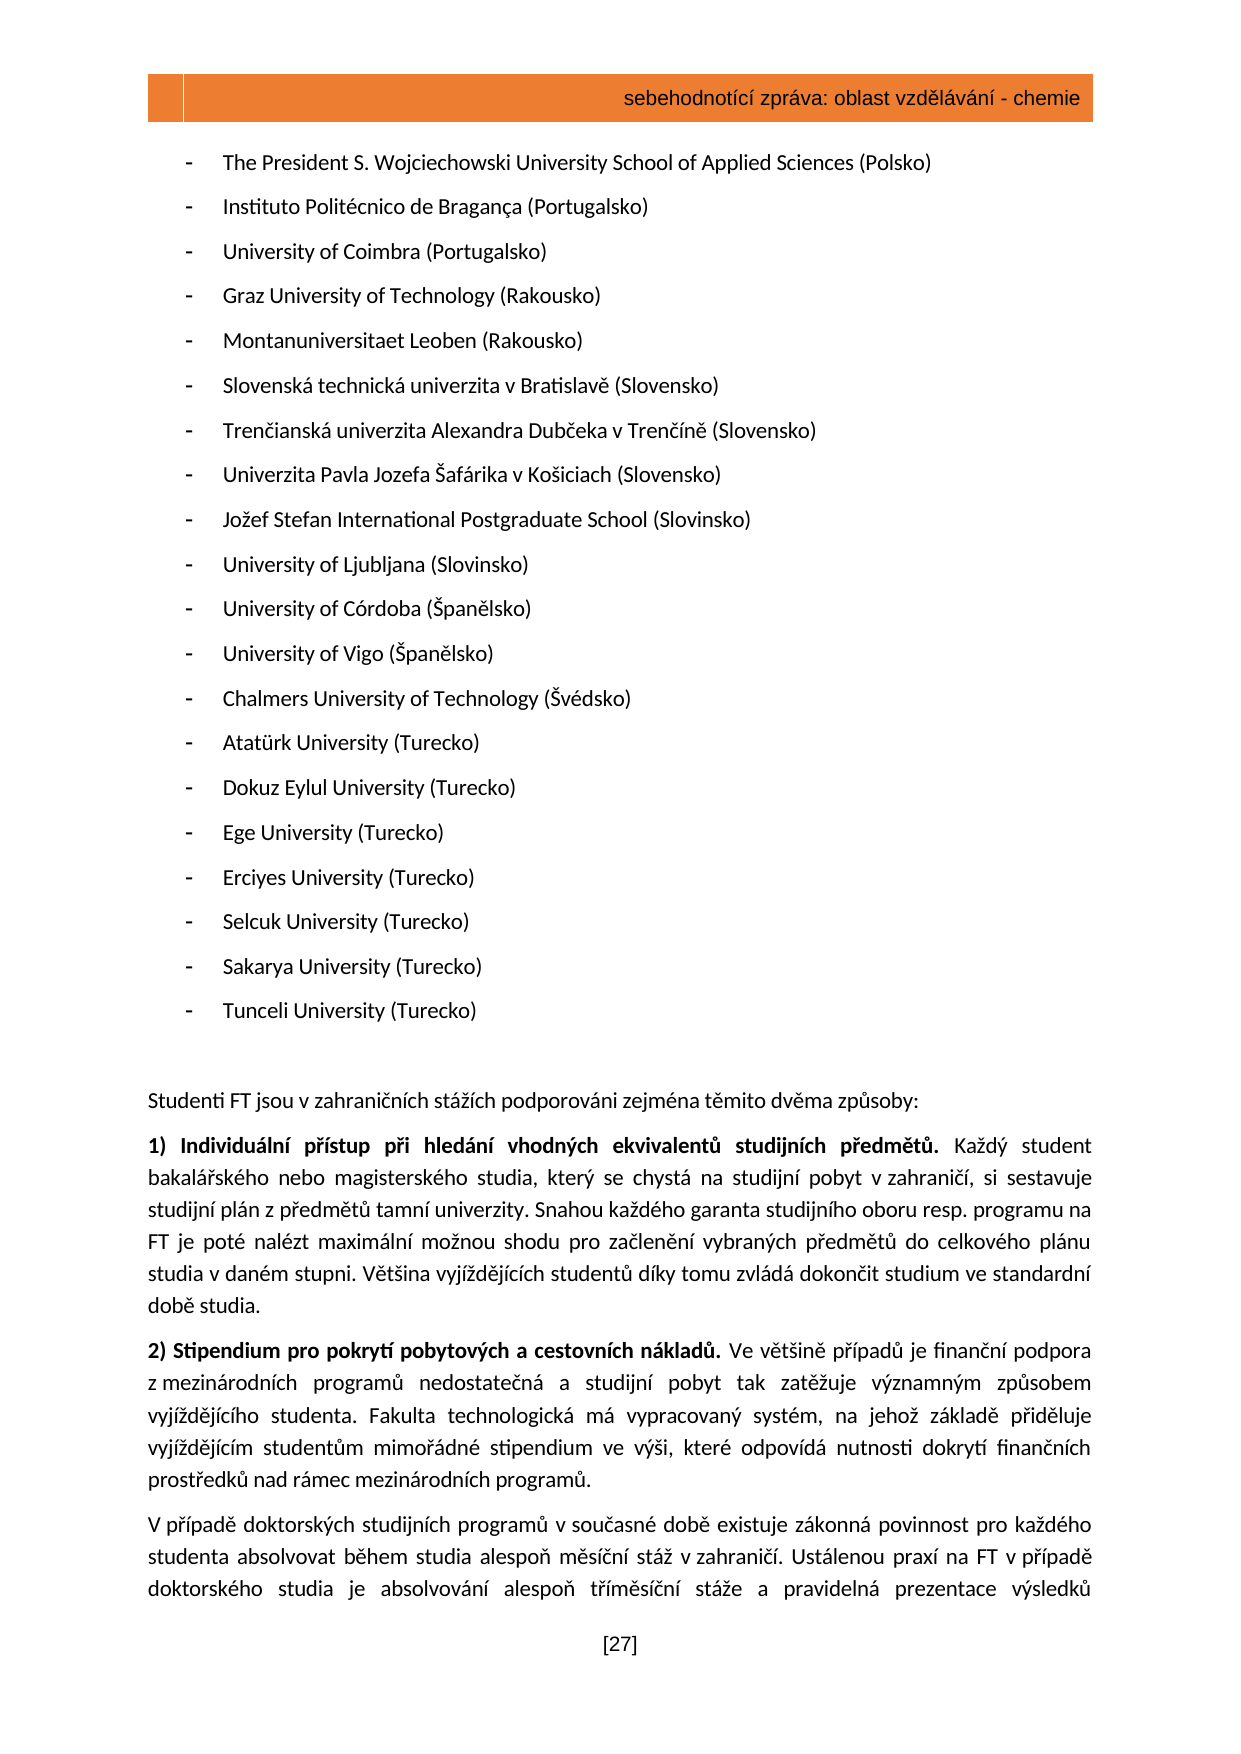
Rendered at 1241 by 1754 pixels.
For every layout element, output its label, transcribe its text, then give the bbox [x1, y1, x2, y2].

list The President S. Wojciechowski University School of Applied Sciences (Polsko) [185, 148, 1092, 176]
list University of Córdoba (Španělsko) [185, 594, 1092, 622]
list Montanuniversitaet Leoben (Rakousko) [185, 326, 1092, 354]
list Graz University of Technology (Rakousko) [185, 282, 1092, 310]
list University of Coimbra (Portugalsko) [185, 237, 1092, 265]
list Trenčianská univerzita Alexandra Dubčeka v Trenčíně (Slovensko) [185, 416, 1092, 444]
list Dokuz Eylul University (Turecko) [185, 773, 1092, 801]
text 1) Individuální přístup při hledání vhodných ekvivalentů studijních předmětů. Každý student bakalářského nebo magisterského studia, který se chystá na studijní pobyt v zahraničí, si sestavuje studijní plán z předmětů tamní univerzity. Snahou každého garanta studijního oboru resp. programu na FT je poté nalézt maximální možnou shodu pro začlenění vybraných předmětů do celkového plánu studia v daném stupni. Většina vyjíždějících studentů díky tomu zvládá dokončit studium ve standardní době studia. [148, 1131, 1092, 1320]
list Slovenská technická univerzita v Bratislavě (Slovensko) [185, 371, 1092, 399]
list Jožef Stefan International Postgraduate School (Slovinsko) [185, 505, 1092, 533]
list Ege University (Turecko) [185, 818, 1092, 846]
list Univerzita Pavla Jozefa Šafárika v Košiciach (Slovensko) [185, 460, 1092, 488]
text Studenti FT jsou v zahraničních stážích podporováni zejména těmito dvěma způsoby: [148, 1086, 1092, 1114]
list Atatürk University (Turecko) [185, 728, 1092, 757]
list University of Ljubljana (Slovinsko) [185, 550, 1092, 578]
list University of Vigo (Španělsko) [185, 639, 1092, 667]
list Selcuk University (Turecko) [185, 907, 1092, 935]
list Chalmers University of Technology (Švédsko) [185, 684, 1092, 712]
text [148, 1510, 1092, 1602]
list Tunceli University (Turecko) [185, 997, 1092, 1025]
list Instituto Politécnico de Bragança (Portugalsko) [185, 192, 1092, 220]
list Erciyes University (Turecko) [185, 863, 1092, 891]
text 2) Stipendium pro pokrytí pobytových a cestovních nákladů. Ve většině případů je finanční podpora z mezinárodních programů nedostatečná a studijní pobyt tak zatěžuje významným způsobem vyjíždějícího studenta. Fakulta technologická má vypracovaný systém, na jehož základě přiděluje vyjíždějícím studentům mimořádné stipendium ve výši, které odpovídá nutnosti dokrytí finančních prostředků nad rámec mezinárodních programů. [148, 1336, 1092, 1493]
list Sakarya University (Turecko) [185, 952, 1092, 980]
